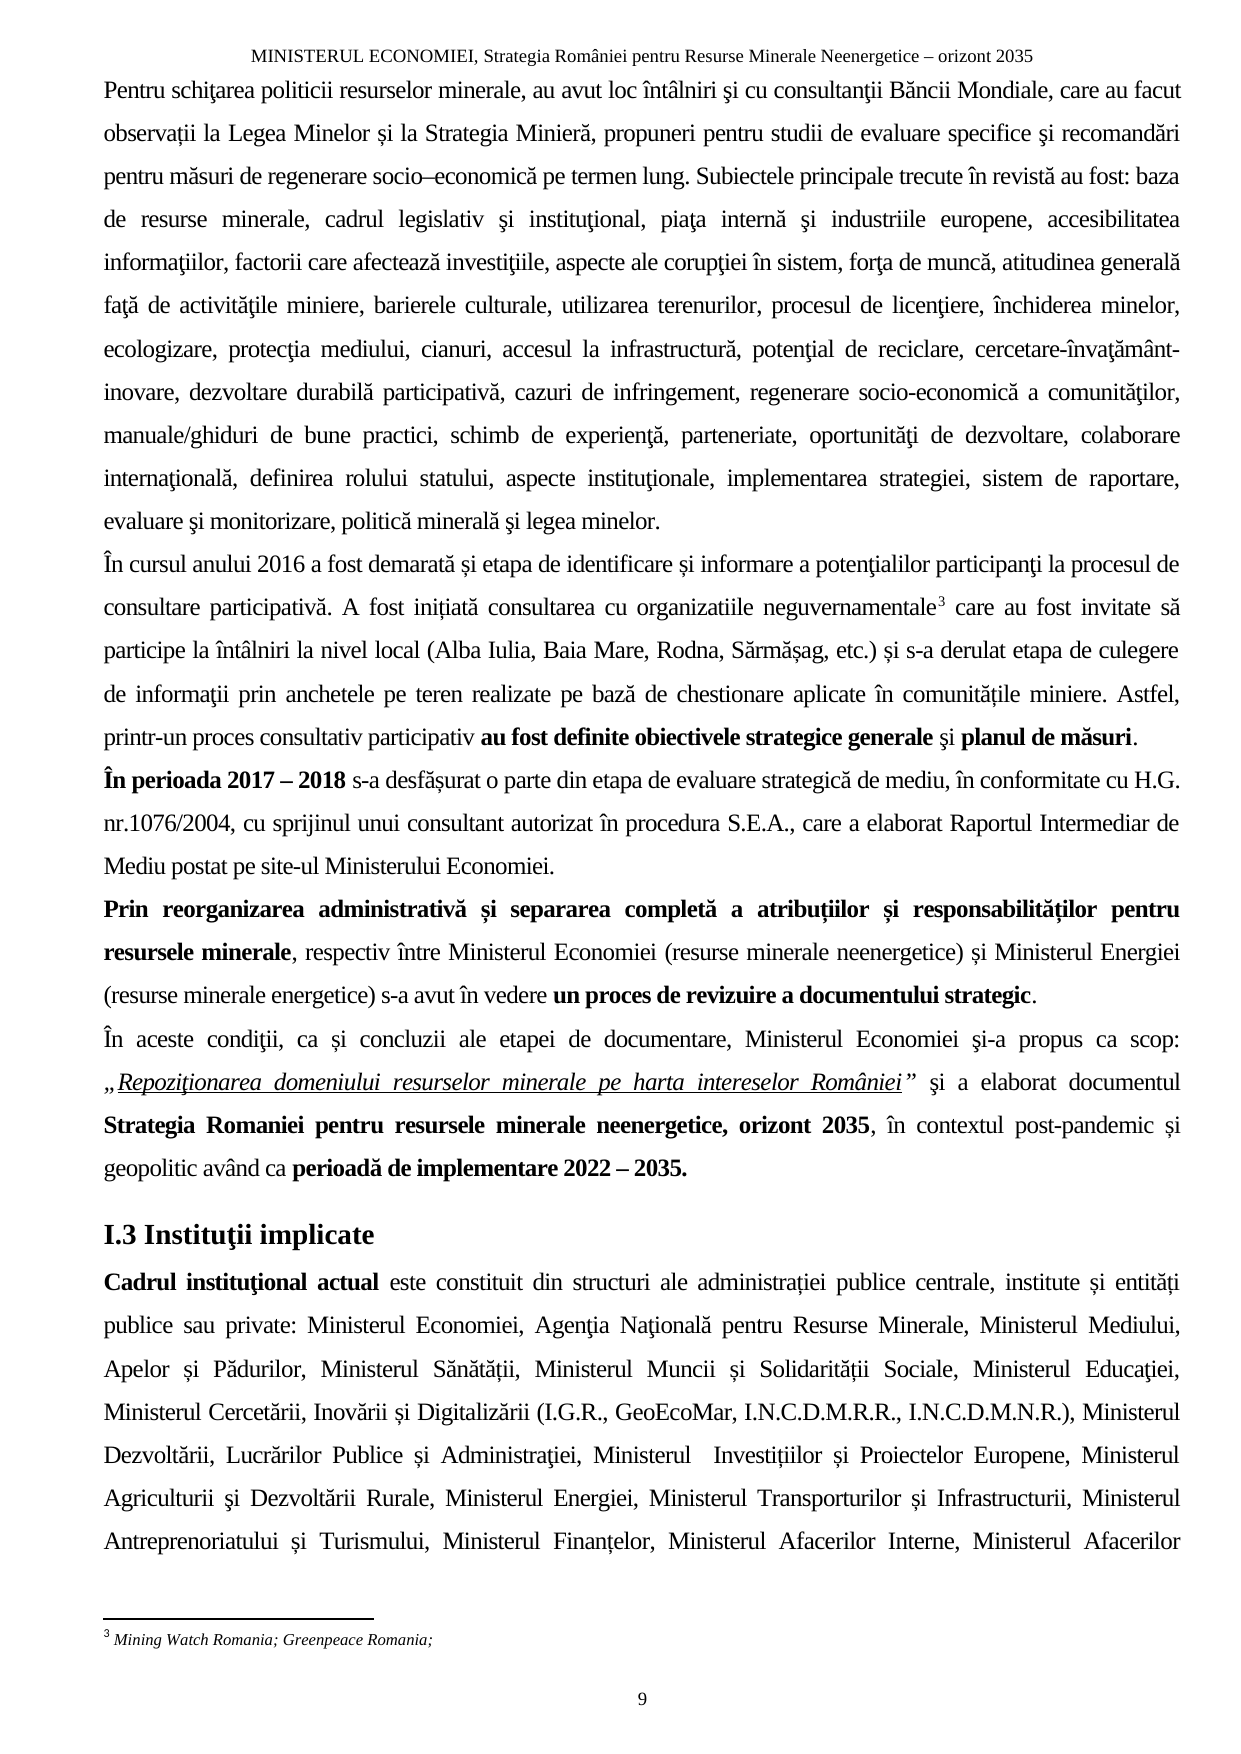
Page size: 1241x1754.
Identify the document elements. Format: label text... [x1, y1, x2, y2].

subtitle I.3 Instituţii implicate [103, 1217, 1181, 1251]
text În cursul anului 2016 a fost demarată și etapa de identificare și informare a potenţialilor participanţi la procesul de consultare participativă. A fost inițiată consultarea cu organizatiile neguvernamentale care au fost invitate să participe la întâlniri la nivel local (Alba Iulia, Baia Mare, Rodna, Sărmășag, etc.) și s-a derulat etapa de culegere de informaţii prin anchetele pe teren realizate pe bază de chestionare aplicate în comunitățile miniere. Astfel, printr-un proces consultativ participativ au fost definite obiectivele strategice generale şi planul de măsuri. [103, 549, 1181, 751]
text Pentru schiţarea politicii resurselor minerale, au avut loc întâlniri şi cu consultanţii Băncii Mondiale, care au facut observații la Legea Minelor și la Strategia Minieră, propuneri pentru studii de evaluare specifice şi recomandări pentru măsuri de regenerare socio–economică pe termen lung. Subiectele principale trecute în revistă au fost: baza de resurse minerale, cadrul legislativ şi instituţional, piaţa internă şi industriile europene, accesibilitatea informaţiilor, factorii care afectează investiţiile, aspecte ale corupţiei în sistem, forţa de muncă, atitudinea generală faţă de activităţile miniere, barierele culturale, utilizarea terenurilor, procesul de licenţiere, închiderea minelor, ecologizare, protecţia mediului, cianuri, accesul la infrastructură, potenţial de reciclare, cercetare-învaţământ-inovare, dezvoltare durabilă participativă, cazuri de infringement, regenerare socio-economică a comunităţilor, manuale/ghiduri de bune practici, schimb de experienţă, parteneriate, oportunităţi de dezvoltare, colaborare internaţională, definirea rolului statului, aspecte instituţionale, implementarea strategiei, sistem de raportare, evaluare şi monitorizare, politică minerală şi legea minelor. [103, 75, 1181, 535]
text În aceste condiţii, ca și concluzii ale etapei de documentare, Ministerul Economiei şi-a propus ca scop: „Repoziţionarea domeniului resurselor minerale pe harta intereselor României” şi a elaborat documentul Strategia Romaniei pentru resursele minerale neenergetice, orizont 2035, în contextul post-pandemic și geopolitic având ca perioadă de implementare 2022 – 2035. [103, 1024, 1181, 1182]
text Prin reorganizarea administrativă și separarea completă a atribuțiilor și responsabilităților pentru resursele minerale, respectiv între Ministerul Economiei (resurse minerale neenergetice) și Ministerul Energiei (resurse minerale energetice) s-a avut în vedere un proces de revizuire a documentului strategic. [103, 894, 1181, 1009]
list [103, 1267, 1181, 1555]
text În perioada 2017 – 2018 s-a desfășurat o parte din etapa de evaluare strategică de mediu, în conformitate cu H.G. nr.1076/2004, cu sprijinul unui consultant autorizat în procedura S.E.A., care a elaborat Raportul Intermediar de Mediu postat pe site-ul Ministerului Economiei. [103, 765, 1181, 880]
